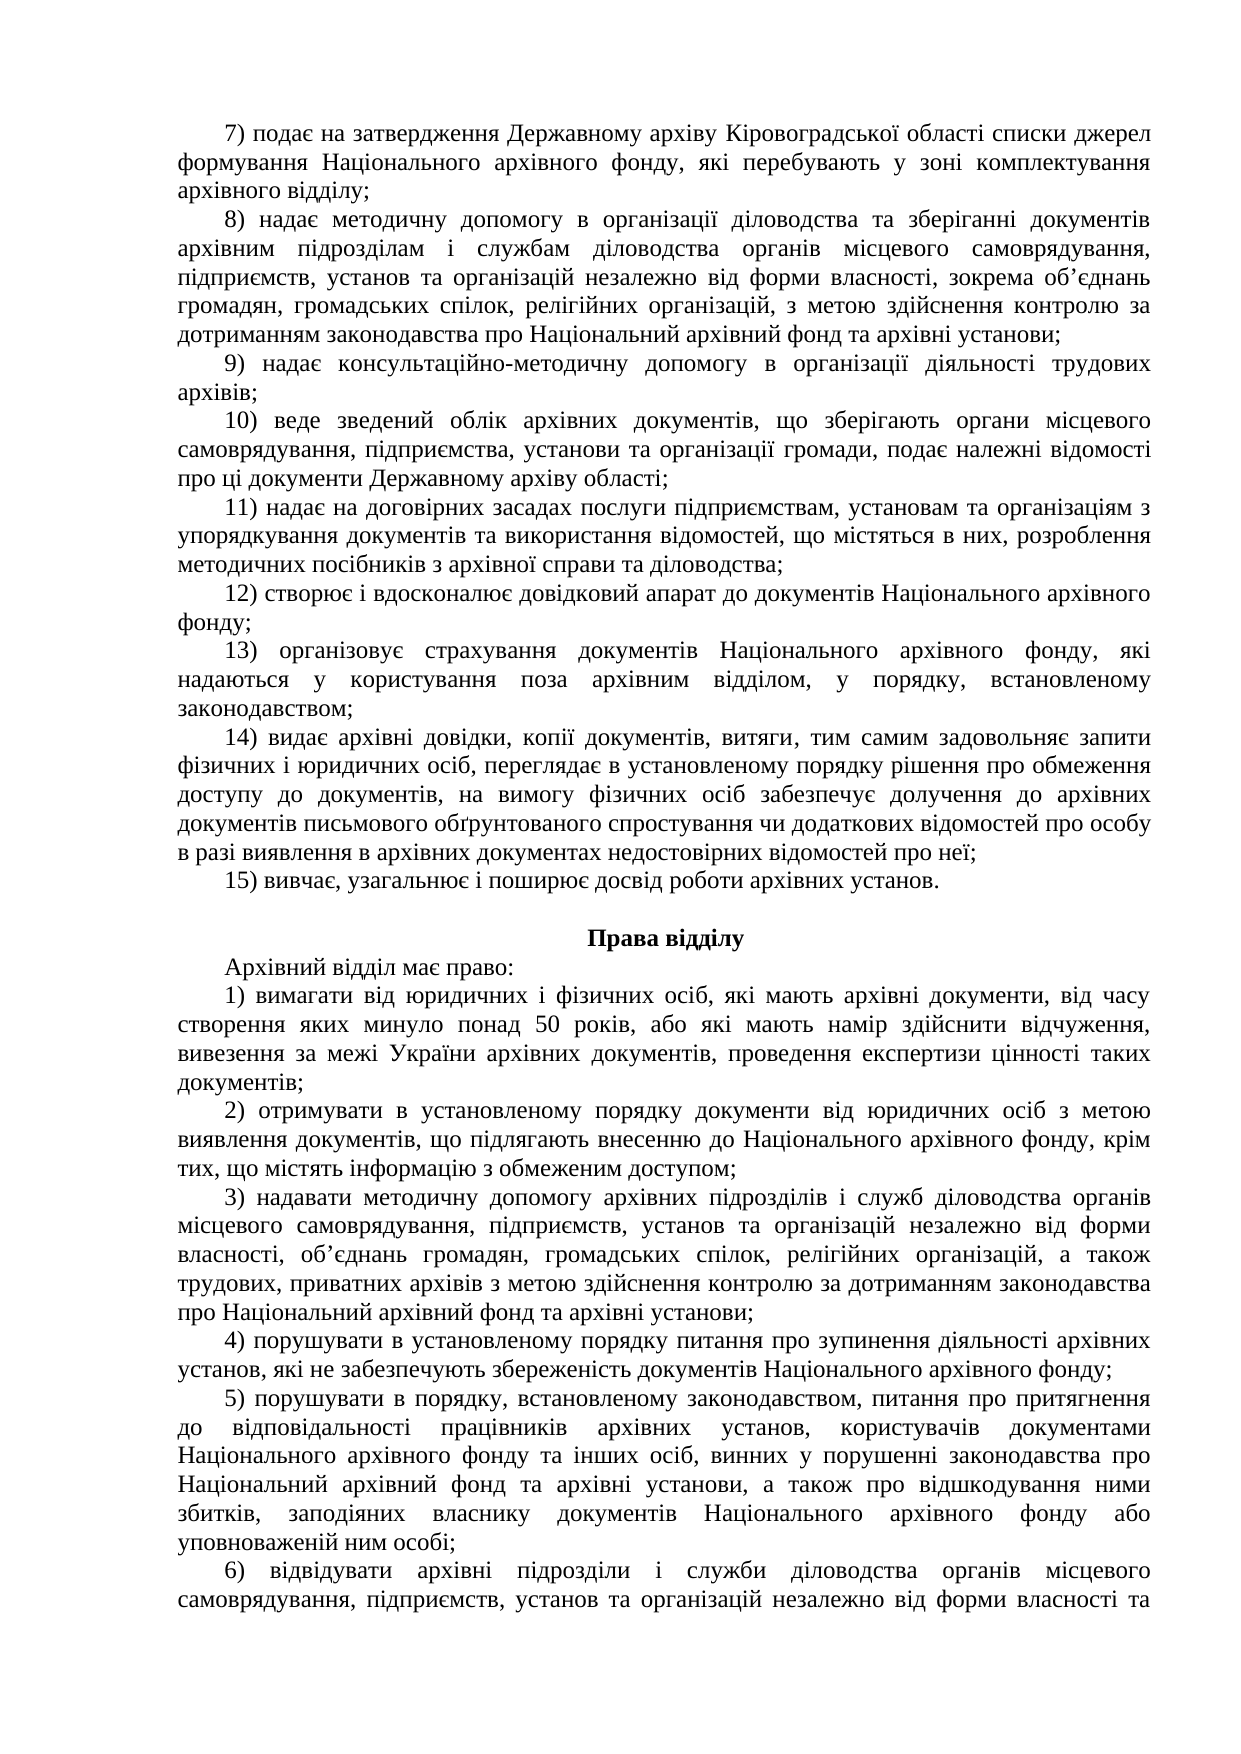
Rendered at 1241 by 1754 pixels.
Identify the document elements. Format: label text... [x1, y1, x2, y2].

text 15) вивчає, узагальнює і поширює досвід роботи архівних установ. [177, 866, 1152, 894]
text 1) вимагати від юридичних і фізичних осіб, які мають архівні документи, від часу створення яких минуло понад 50 років, або які мають намір здійснити відчуження, вивезення за межі України архівних документів, проведення експертизи цінності таких документів; [177, 981, 1152, 1096]
text 11) надає на договірних засадах послуги підприємствам, установам та організаціям з упорядкування документів та використання відомостей, що містяться в них, розроблення методичних посібників з архівної справи та діловодства; [177, 492, 1152, 578]
text 4) порушувати в установленому порядку питання про зупинення діяльності архівних установ, які не забезпечують збереженість документів Національного архівного фонду; [177, 1326, 1152, 1383]
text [177, 1556, 1152, 1613]
text 10) веде зведений облік архівних документів, що зберігають органи місцевого самоврядування, підприємства, установи та організації громади, подає належні відомості про ці документи Державному архіву області; [177, 406, 1152, 492]
text 12) створює і вдосконалює довідковий апарат до документів Національного архівного фонду; [177, 578, 1152, 636]
text Права відділу [179, 923, 1152, 952]
text Архівний відділ має право: [177, 952, 1152, 981]
text 7) подає на затвердження Державному архіву Кіровоградської області списки джерел формування Національного архівного фонду, які перебувають у зоні комплектування архівного відділу; [177, 118, 1152, 204]
text 14) видає архівні довідки, копії документів, витяги, тим самим задовольняє запити фізичних і юридичних осіб, переглядає в установленому порядку рішення про обмеження доступу до документів, на вимогу фізичних осіб забезпечує долучення до архівних документів письмового обґрунтованого спростування чи додаткових відомостей про особу в разі виявлення в архівних документах недостовірних відомостей про неї; [177, 722, 1152, 866]
text 8) надає методичну допомогу в організації діловодства та зберіганні документів архівним підрозділам і службам діловодства органів місцевого самоврядування, підприємств, установ та організацій незалежно від форми власності, зокрема об’єднань громадян, громадських спілок, релігійних організацій, з метою здійснення контролю за дотриманням законодавства про Національний архівний фонд та архівні установи; [177, 204, 1152, 348]
text 2) отримувати в установленому порядку документи від юридичних осіб з метою виявлення документів, що підлягають внесенню до Національного архівного фонду, крім тих, що містять інформацію з обмеженим доступом; [177, 1096, 1152, 1182]
text 9) надає консультаційно-методичну допомогу в організації діяльності трудових архівів; [177, 348, 1152, 406]
text 3) надавати методичну допомогу архівних підрозділів і служб діловодства органів місцевого самоврядування, підприємств, установ та організацій незалежно від форми власності, об’єднань громадян, громадських спілок, релігійних організацій, а також трудових, приватних архівів з метою здійснення контролю за дотриманням законодавства про Національний архівний фонд та архівні установи; [177, 1182, 1152, 1326]
text 5) порушувати в порядку, встановленому законодавством, питання про притягнення до відповідальності працівників архівних установ, користувачів документами Національного архівного фонду та інших осіб, винних у порушенні законодавства про Національний архівний фонд та архівні установи, а також про відшкодування ними збитків, заподіяних власнику документів Національного архівного фонду або уповноваженій ним особі; [177, 1383, 1152, 1556]
text 13) організовує страхування документів Національного архівного фонду, які надаються у користування поза архівним відділом, у порядку, встановленому законодавством; [177, 636, 1152, 722]
